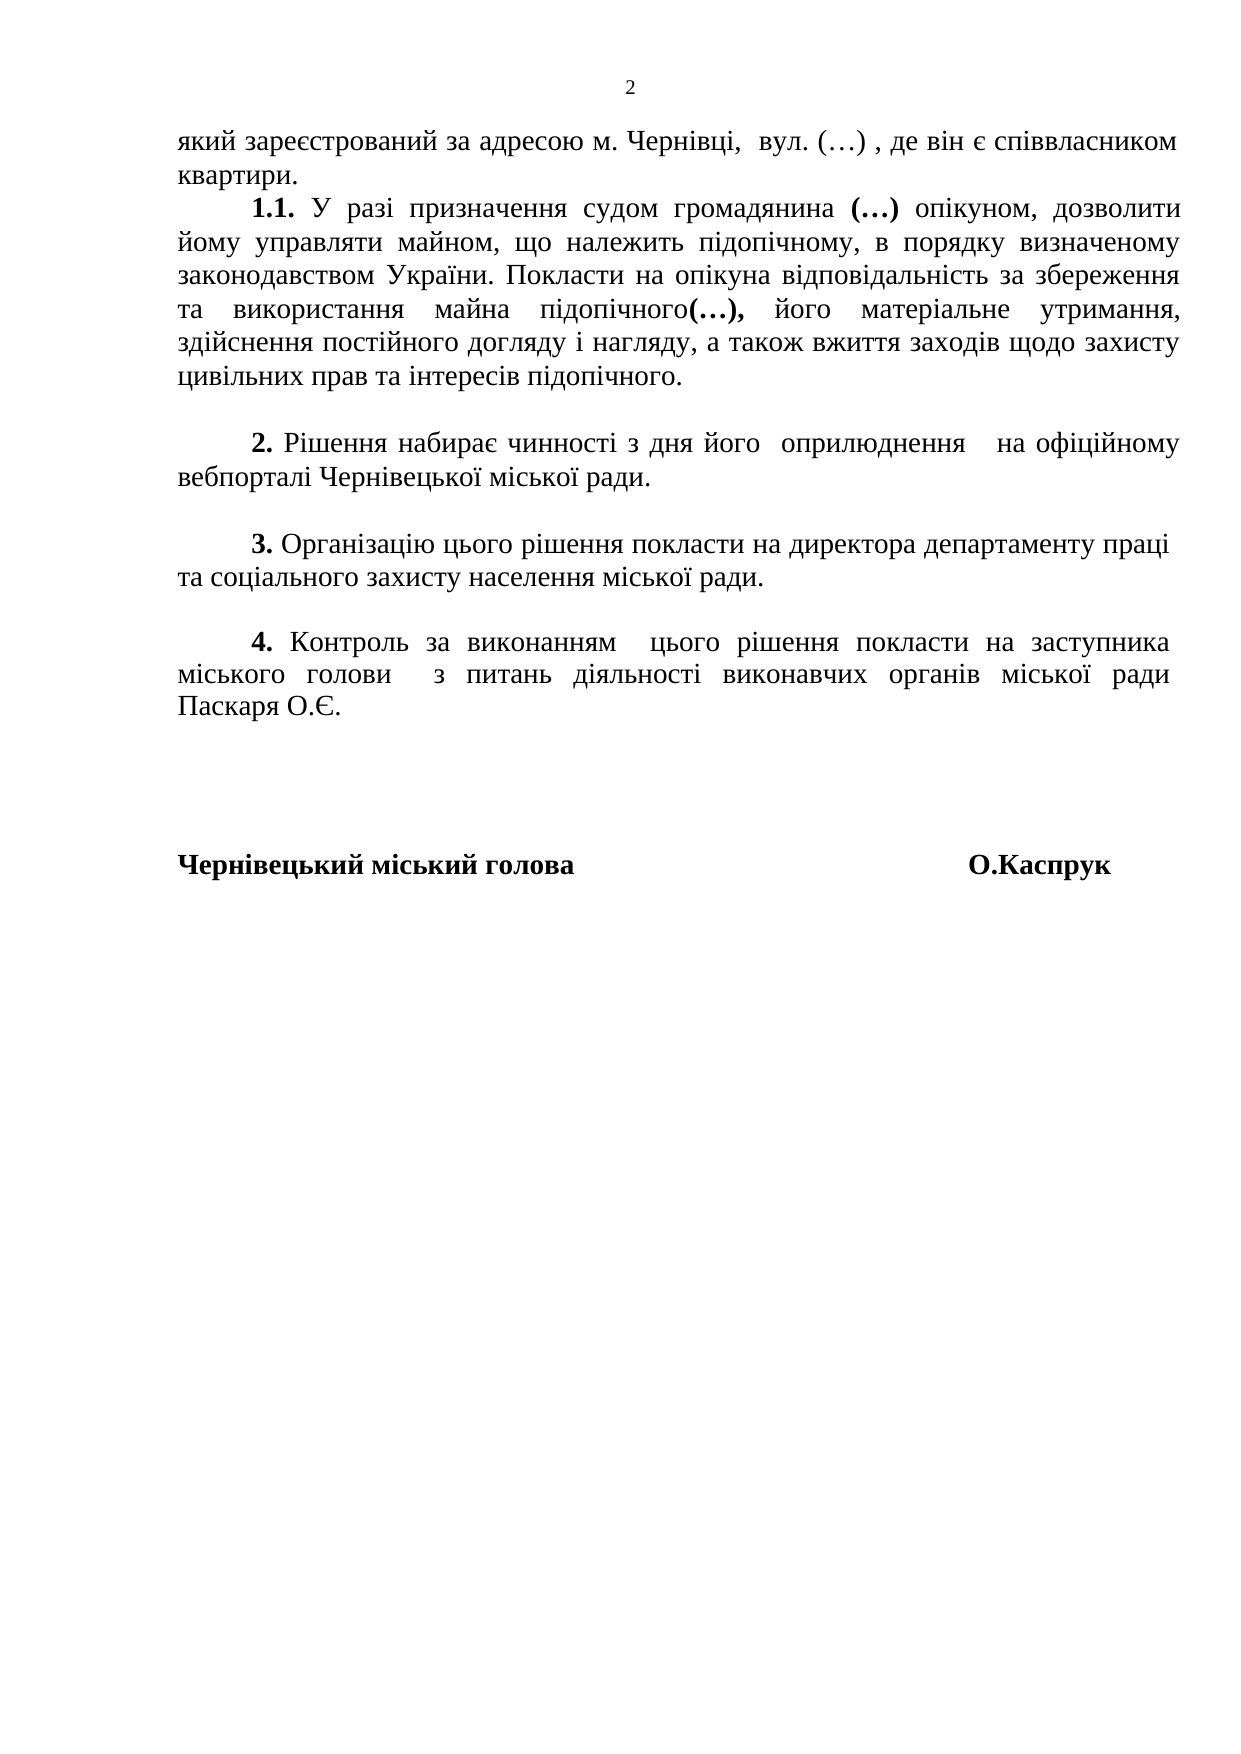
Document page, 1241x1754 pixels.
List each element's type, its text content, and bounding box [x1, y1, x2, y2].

text 4. Контроль за виконанням цього рішення покласти на заступника міського голови з питань діяльності виконавчих органів міської ради Паскаря О.Є. [177, 626, 1171, 722]
text 3. Організацію цього рішення покласти на директора департаменту праці та соціального захисту населення міської ради. [177, 526, 1171, 593]
text Чернівецький міський голова О.Каспрук [177, 849, 1171, 881]
text 2. Рішення набирає чинності з дня його оприлюднення на офіційному вебпорталі Чернівецької міської ради. [177, 425, 1181, 492]
text 1.1. У разі призначення судом громадянина (…) опікуном, дозволити йому управляти майном, що належить підопічному, в порядку визначеному законодавством України. Покласти на опікуна відповідальність за збереження та використання майна підопічного(…), його матеріальне утримання, здійснення постійного догляду і нагляду, а також вжиття заходів щодо захисту цивільних прав та інтересів підопічного. [177, 190, 1181, 392]
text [177, 103, 1179, 190]
